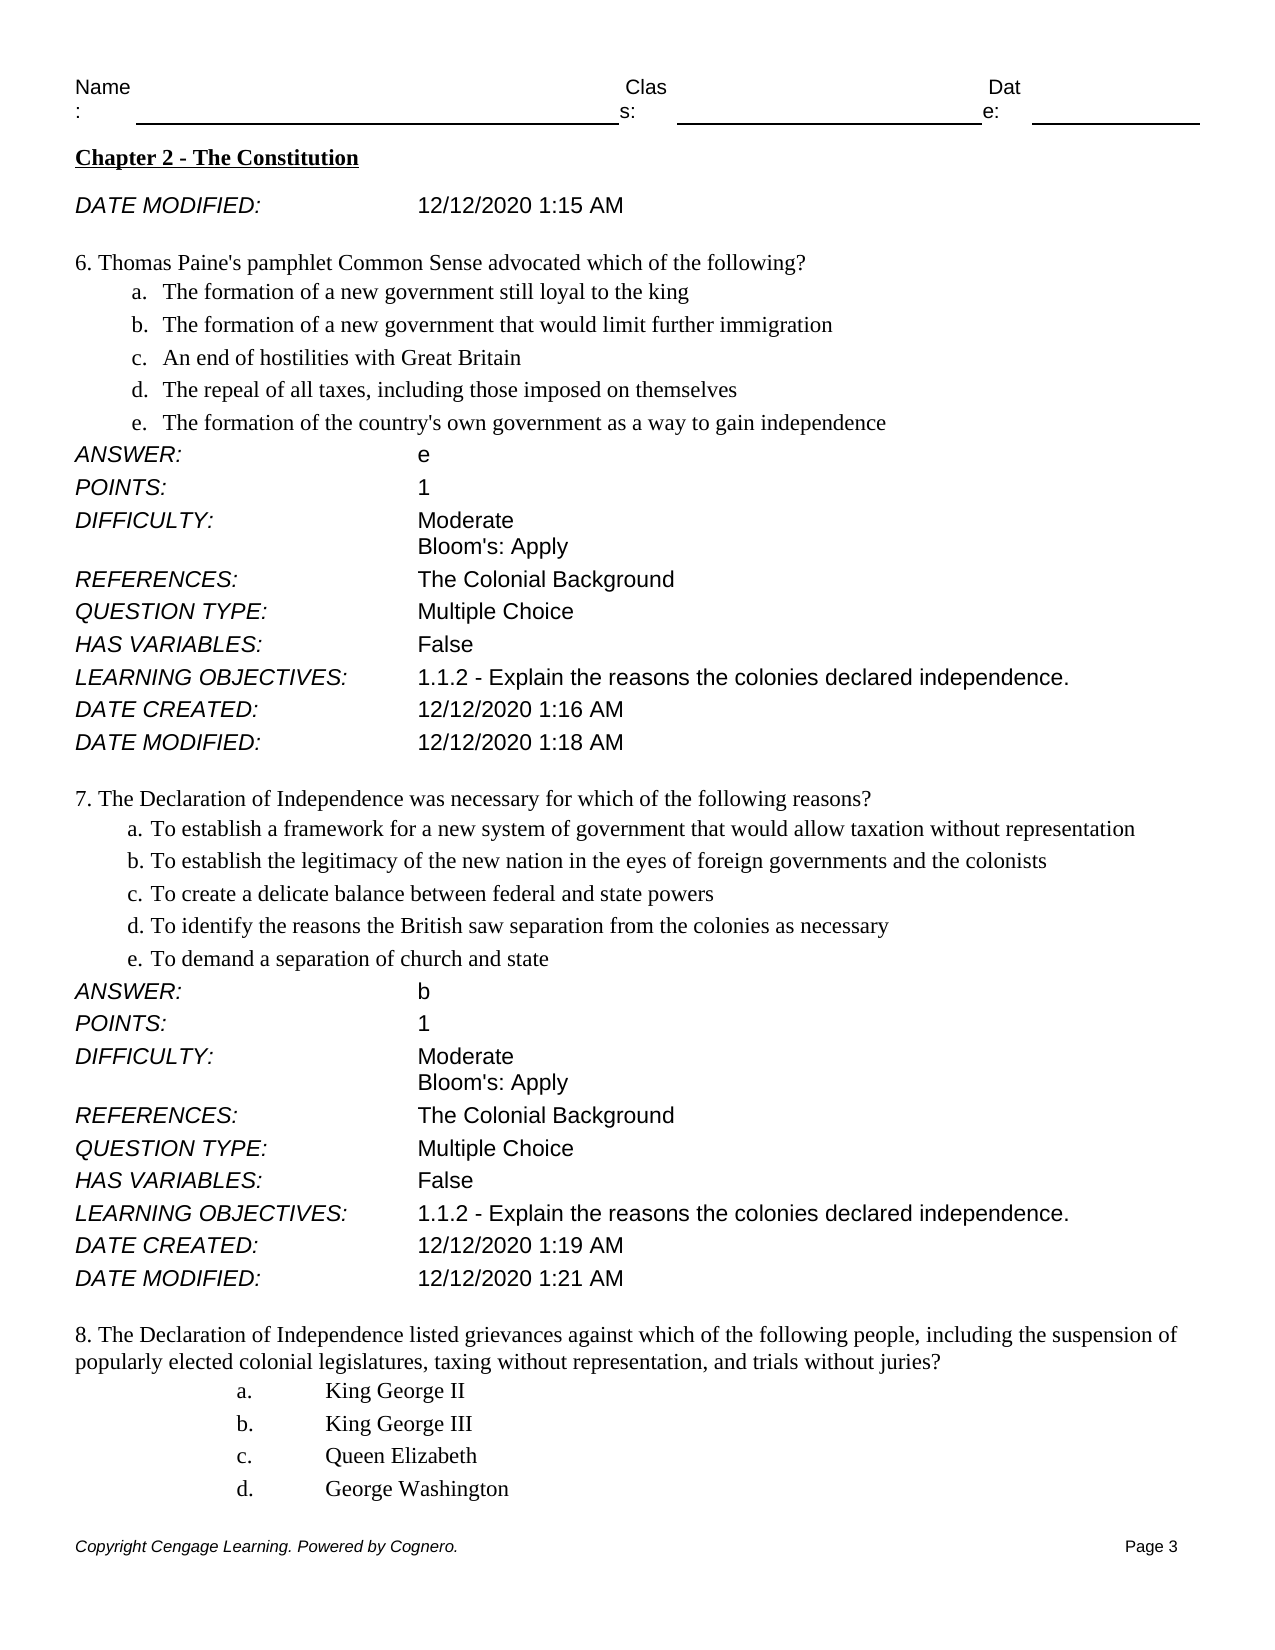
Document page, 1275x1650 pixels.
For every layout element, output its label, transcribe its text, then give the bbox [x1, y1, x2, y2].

table_header 6. Thomas Paine's pamphlet Common Sense advocated which of the following? [75, 249, 1200, 758]
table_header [75, 1321, 1200, 1504]
table_header 7. The Declaration of Independence was necessary for which of the following reasons? [75, 785, 1200, 1294]
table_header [75, 189, 1200, 222]
